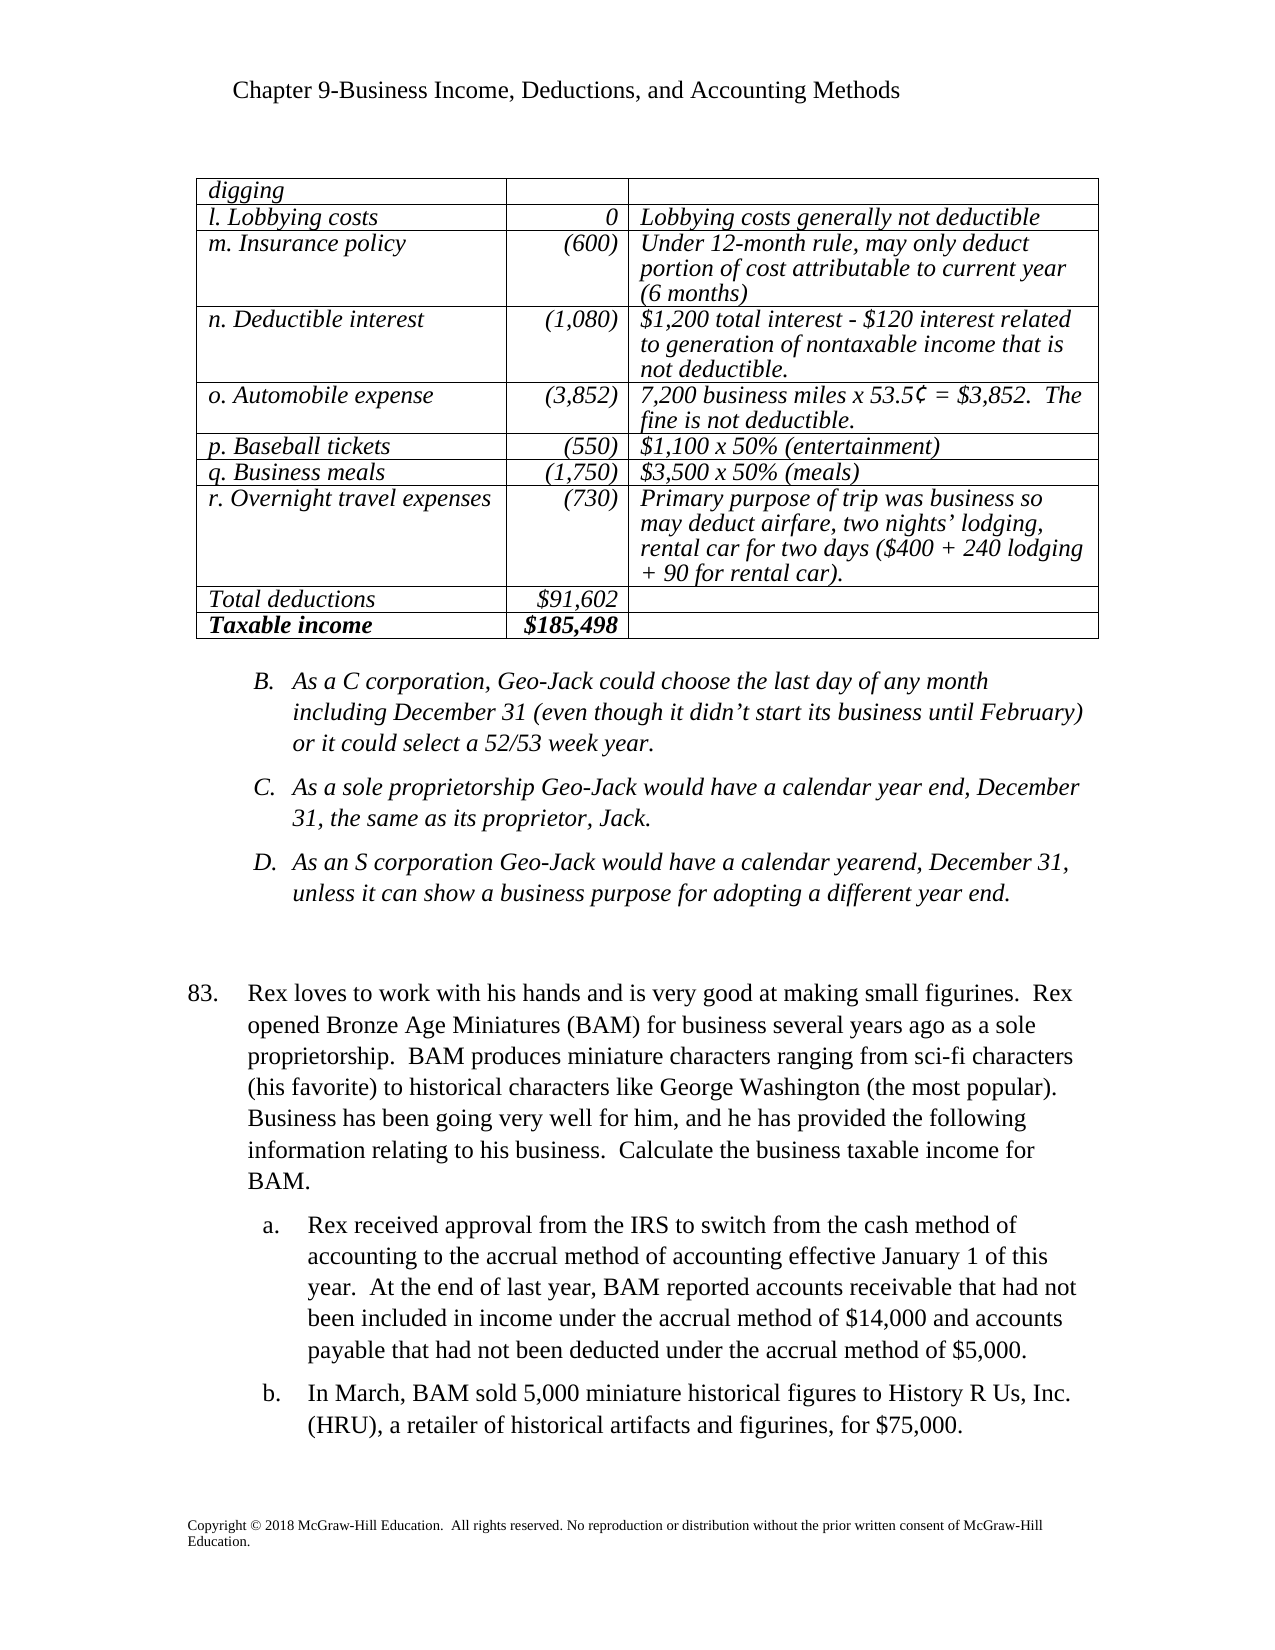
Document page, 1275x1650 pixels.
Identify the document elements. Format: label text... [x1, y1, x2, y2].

table_cell [629, 613, 1098, 638]
table_cell 0 [507, 205, 628, 230]
text D. As an S corporation Geo-Jack would have a calendar yearend, December 31, unless it can show a business purpose for adopting a different year end. [253, 846, 1087, 908]
table_cell n. Deductible interest [197, 307, 506, 382]
table_cell Primary purpose of trip was business so may deduct airfare, two nights’ lodging, rental car for two days ($400 + 240 lodging + 90 for rental car). [629, 486, 1098, 586]
table_cell 7,200 business miles x 53.5¢ = $3,852. The fine is not deductible. [629, 383, 1098, 433]
table_cell $1,100 x 50% (entertainment) [629, 434, 1098, 459]
table_cell r. Overnight travel expenses [197, 486, 506, 586]
table_cell (3,852) [507, 383, 628, 433]
table_cell o. Automobile expense [197, 383, 506, 433]
text B. As a C corporation, Geo-Jack could choose the last day of any month including December 31 (even though it didn’t start its business until February) or it could select a 52/53 week year. [253, 664, 1087, 758]
table_cell Lobbying costs generally not deductible [629, 205, 1098, 230]
table_cell Taxable income [197, 613, 506, 638]
table_cell Under 12-month rule, may only deduct portion of cost attributable to current year (6 months) [629, 231, 1098, 306]
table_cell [629, 179, 1098, 204]
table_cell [197, 179, 506, 204]
table_cell (600) [507, 231, 628, 306]
table_cell (1,750) [507, 460, 628, 485]
table_cell (550) [507, 434, 628, 459]
table_cell $91,602 [507, 587, 628, 612]
table_cell [629, 587, 1098, 612]
table_cell p. Baseball tickets [197, 434, 506, 459]
text C. As a sole proprietorship Geo-Jack would have a calendar year end, December 31, the same as its proprietor, Jack. [253, 771, 1087, 833]
table_cell $185,498 [507, 613, 628, 638]
text b. In March, BAM sold 5,000 miniature historical figures to History R Us, Inc. (HRU), a retailer of historical artifacts and figurines, for $75,000. [262, 1377, 1087, 1439]
table_cell l. Lobbying costs [197, 205, 506, 230]
table_cell Total deductions [197, 587, 506, 612]
table_cell q. Business meals [197, 460, 506, 485]
text a. Rex received approval from the IRS to switch from the cash method of accounting to the accrual method of accounting effective January 1 of this year. At the end of last year, BAM reported accounts receivable that had not been included in income under the accrual method of $14,000 and accounts payable that had not been deducted under the accrual method of $5,000. [262, 1208, 1087, 1364]
table_cell $3,500 x 50% (meals) [629, 460, 1098, 485]
text 83. Rex loves to work with his hands and is very good at making small figurines. Rex opened Bronze Age Miniatures (BAM) for business several years ago as a sole proprietorship. BAM produces miniature characters ranging from sci-fi characters (his favorite) to historical characters like George Washington (the most popular). Business has been going very well for him, and he has provided the following information relating to his business. Calculate the business taxable income for BAM. [187, 977, 1087, 1196]
table_cell $1,200 total interest - $120 interest related to generation of nontaxable income that is not deductible. [629, 307, 1098, 382]
table_cell (1,080) [507, 307, 628, 382]
table_cell m. Insurance policy [197, 231, 506, 306]
table_cell 0 [507, 179, 628, 204]
table_cell (730) [507, 486, 628, 586]
